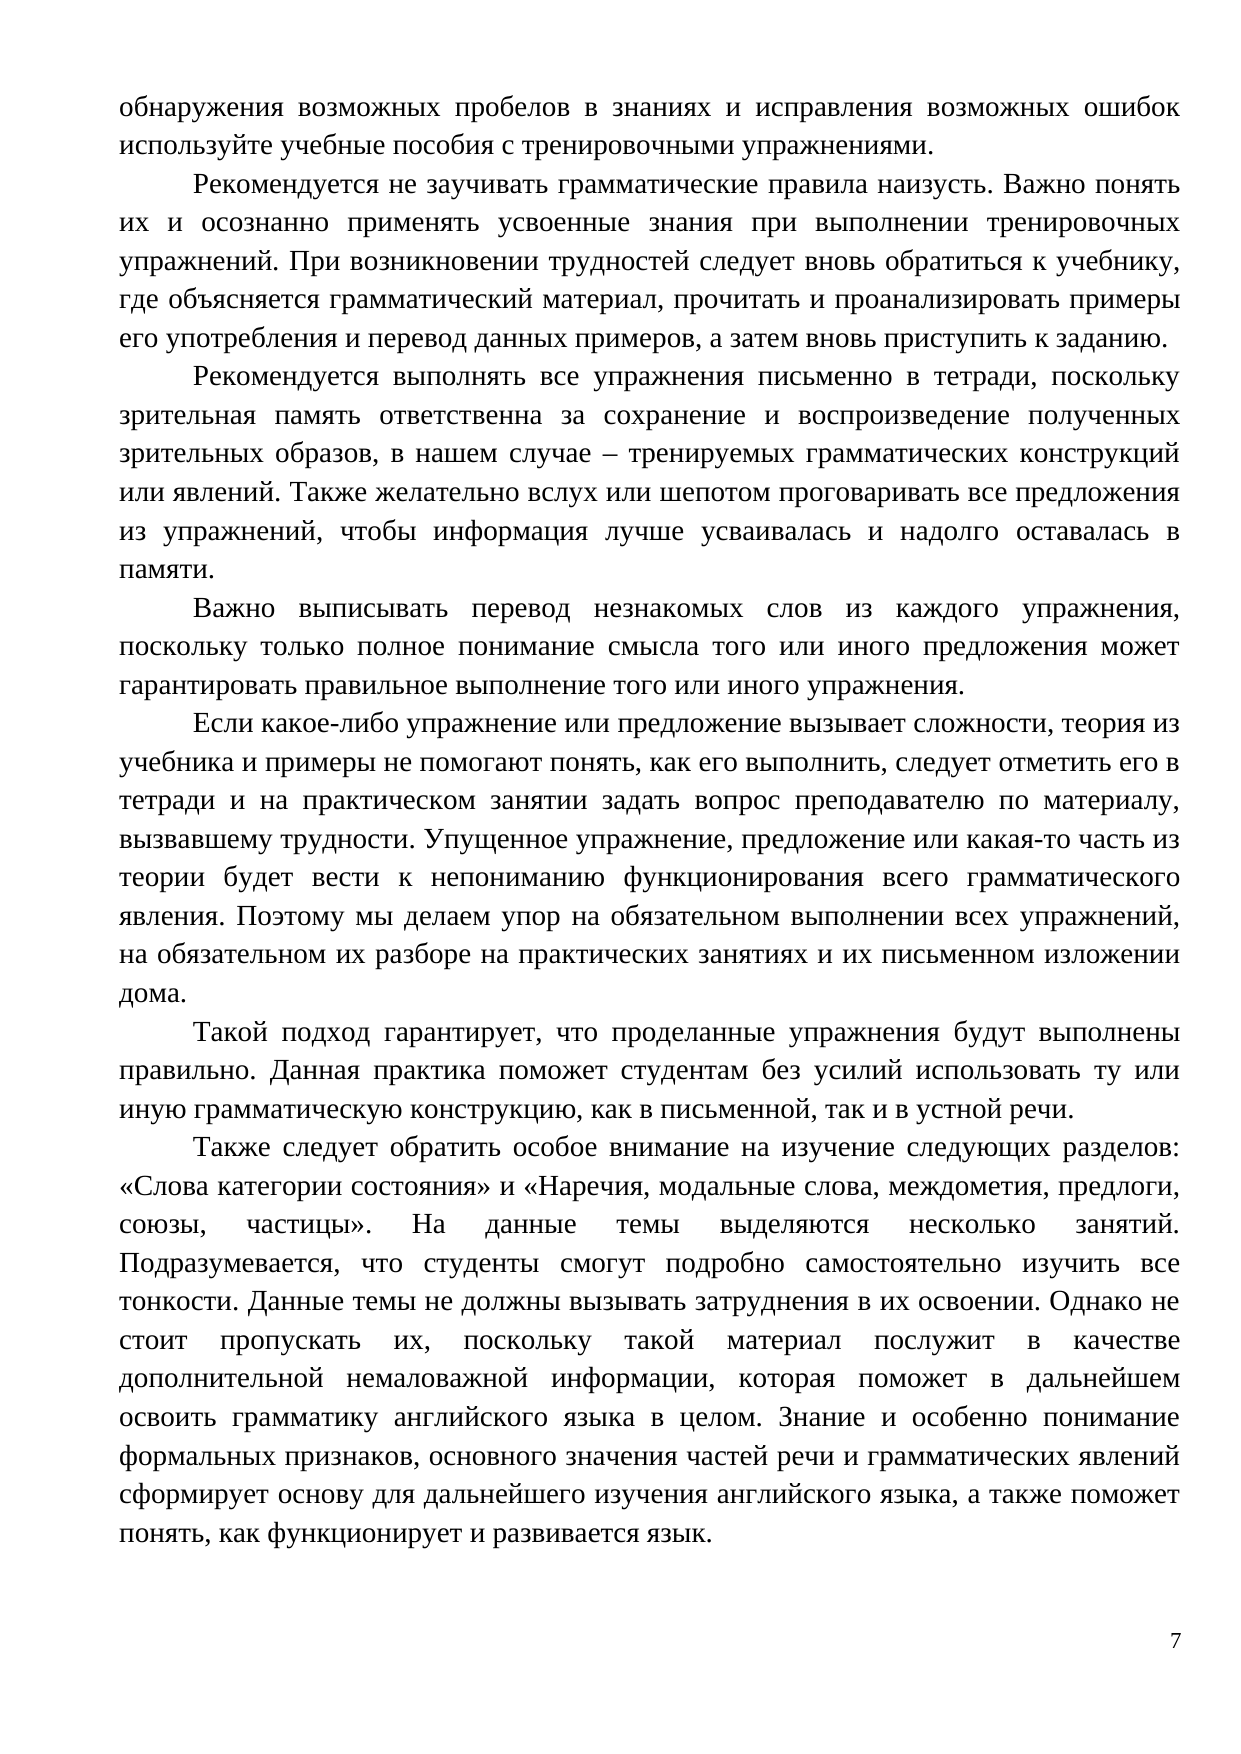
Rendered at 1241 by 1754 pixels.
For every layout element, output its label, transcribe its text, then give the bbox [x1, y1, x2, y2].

text Такой подход гарантирует, что проделанные упражнения будут выполнены правильно. Данная практика поможет студентам без усилий использовать ту или иную грамматическую конструкцию, как в письменной, так и в устной речи. [119, 1014, 1181, 1124]
text Важно выписывать перевод незнакомых слов из каждого упражнения, поскольку только полное понимание смысла того или иного предложения может гарантировать правильное выполнение того или иного упражнения. [119, 590, 1181, 700]
text Также следует обратить особое внимание на изучение следующих разделов: «Слова категории состояния» и «Наречия, модальные слова, междометия, предлоги, союзы, частицы». На данные темы выделяются несколько занятий. Подразумевается, что студенты смогут подробно самостоятельно изучить все тонкости. Данные темы не должны вызывать затруднения в их освоении. Однако не стоит пропускать их, поскольку такой материал послужит в качестве дополнительной немаловажной информации, которая поможет в дальнейшем освоить грамматику английского языка в целом. Знание и особенно понимание формальных признаков, основного значения частей речи и грамматических явлений сформирует основу для дальнейшего изучения английского языка, а также поможет понять, как функционирует и развивается язык. [119, 1129, 1181, 1548]
text Рекомендуется выполнять все упражнения письменно в тетради, поскольку зрительная память ответственна за сохранение и воспроизведение полученных зрительных образов, в нашем случае – тренируемых грамматических конструкций или явлений. Также желательно вслух или шепотом проговаривать все предложения из упражнений, чтобы информация лучше усваивалась и надолго оставалась в памяти. [119, 358, 1181, 585]
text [119, 89, 1181, 161]
text Рекомендуется не заучивать грамматические правила наизусть. Важно понять их и осознанно применять усвоенные знания при выполнении тренировочных упражнений. При возникновении трудностей следует вновь обратиться к учебнику, где объясняется грамматический материал, прочитать и проанализировать примеры его употребления и перевод данных примеров, а затем вновь приступить к заданию. [119, 166, 1181, 353]
text Если какое-либо упражнение или предложение вызывает сложности, теория из учебника и примеры не помогают понять, как его выполнить, следует отметить его в тетради и на практическом занятии задать вопрос преподавателю по материалу, вызвавшему трудности. Упущенное упражнение, предложение или какая-то часть из теории будет вести к непониманию функционирования всего грамматического явления. Поэтому мы делаем упор на обязательном выполнении всех упражнений, на обязательном их разборе на практических занятиях и их письменном изложении дома. [119, 705, 1181, 1009]
